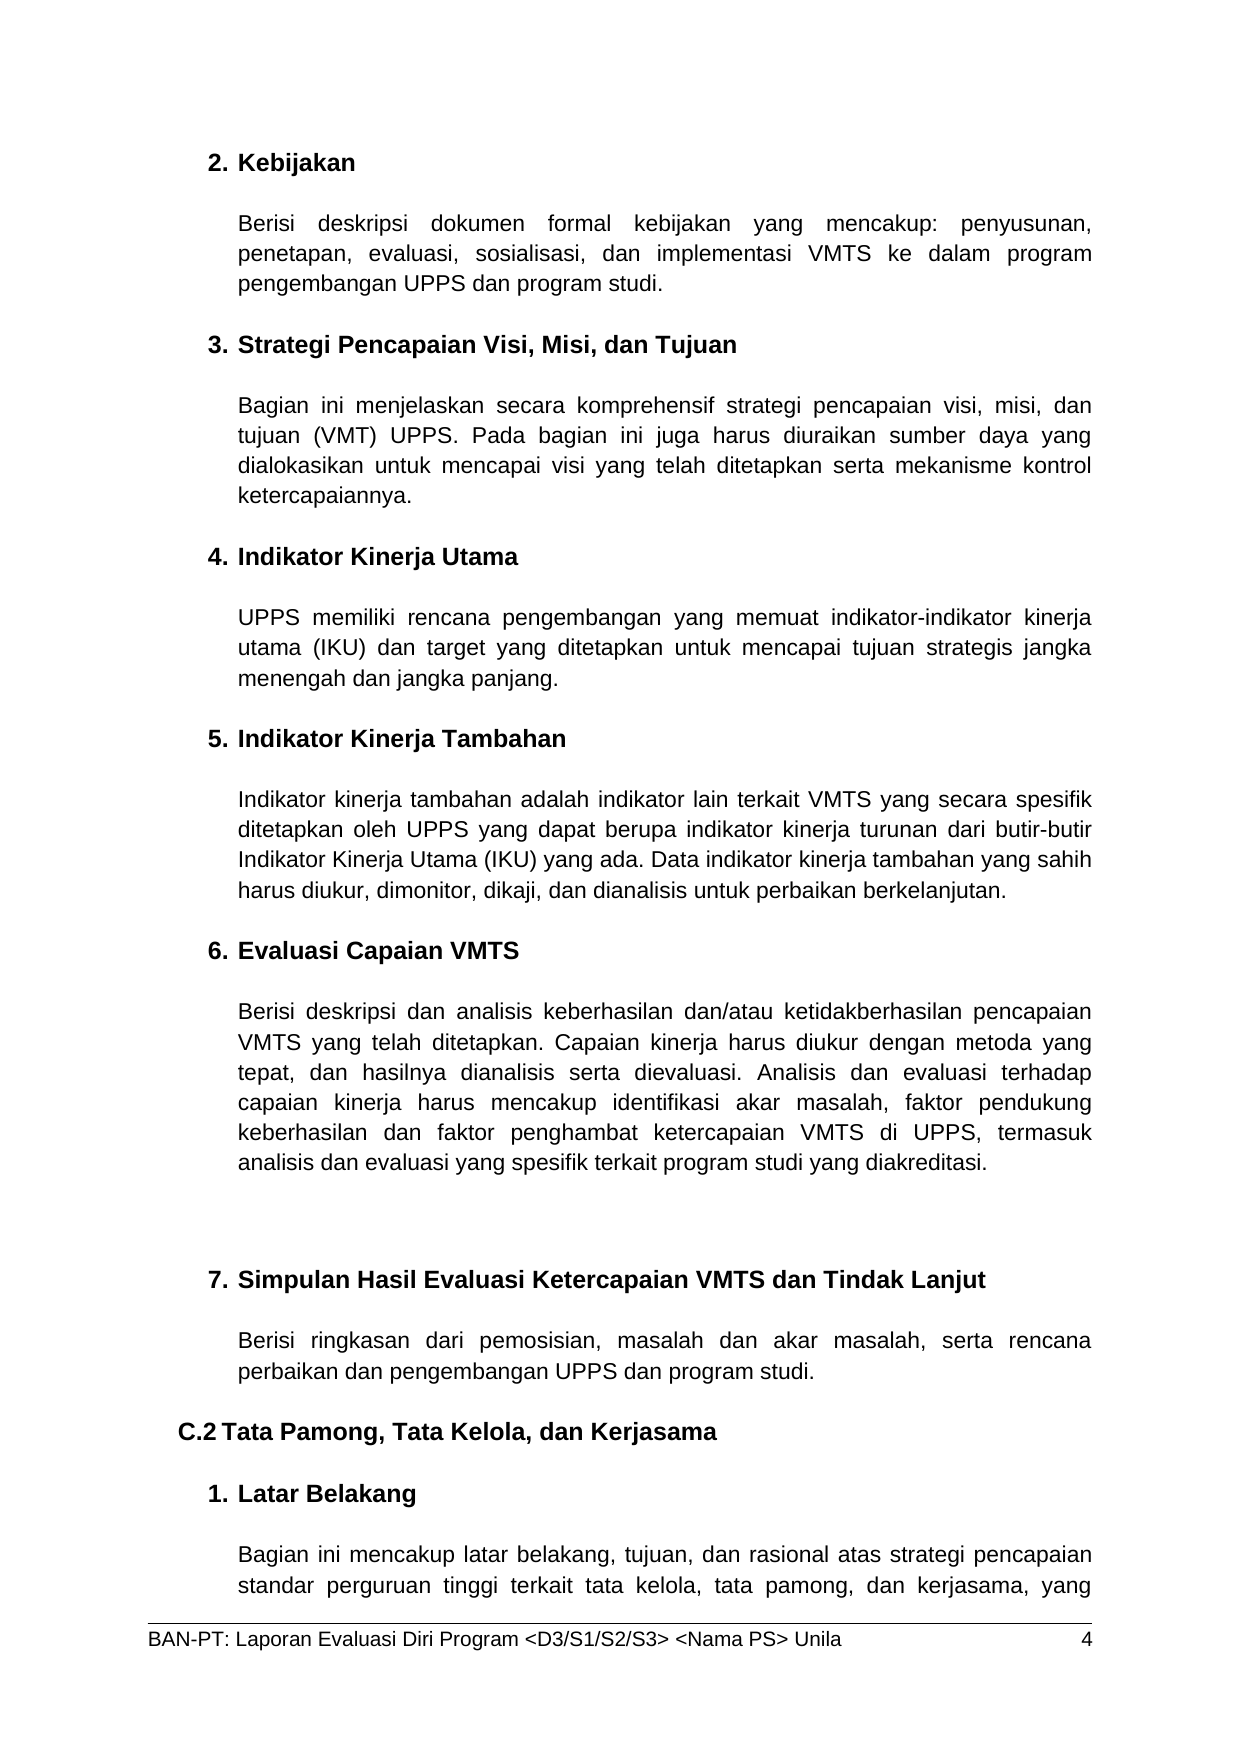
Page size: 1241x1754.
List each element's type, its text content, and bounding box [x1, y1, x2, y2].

subtitle 5. Indikator Kinerja Tambahan [208, 724, 1092, 753]
text Berisi deskripsi dokumen formal kebijakan yang mencakup: penyusunan, penetapan, evaluasi, sosialisasi, dan implementasi VMTS ke dalam program pengembangan UPPS dan program studi. [238, 210, 1092, 297]
text Berisi ringkasan dari pemosisian, masalah dan akar masalah, serta rencana perbaikan dan pengembangan UPPS dan program studi. [238, 1327, 1092, 1384]
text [238, 1541, 1092, 1598]
text UPPS memiliki rencana pengembangan yang memuat indikator-indikator kinerja utama (IKU) dan target yang ditetapkan untuk mencapai tujuan strategis jangka menengah dan jangka panjang. [238, 604, 1092, 691]
subtitle 1. Latar Belakang [208, 1479, 1092, 1508]
text Berisi deskripsi dan analisis keberhasilan dan/atau ketidakberhasilan pencapaian VMTS yang telah ditetapkan. Capaian kinerja harus diukur dengan metoda yang tepat, dan hasilnya dianalisis serta dievaluasi. Analisis dan evaluasi terhadap capaian kinerja harus mencakup identifikasi akar masalah, faktor pendukung keberhasilan dan faktor penghambat ketercapaian VMTS di UPPS, termasuk analisis dan evaluasi yang spesifik terkait program studi yang diakreditasi. [238, 998, 1092, 1176]
text Bagian ini menjelaskan secara komprehensif strategi pencapaian visi, misi, dan tujuan (VMT) UPPS. Pada bagian ini juga harus diuraikan sumber daya yang dialokasikan untuk mencapai visi yang telah ditetapkan serta mekanisme kontrol ketercapaiannya. [238, 392, 1092, 509]
subtitle C.2 Tata Pamong, Tata Kelola, dan Kerjasama [178, 1417, 1092, 1446]
subtitle 7. Simpulan Hasil Evaluasi Ketercapaian VMTS dan Tindak Lanjut [208, 1265, 1092, 1294]
subtitle 2. Kebijakan [208, 148, 1092, 176]
subtitle 4. Indikator Kinerja Utama [208, 542, 1092, 571]
subtitle 3. Strategi Pencapaian Visi, Misi, dan Tujuan [208, 330, 1092, 358]
text Indikator kinerja tambahan adalah indikator lain terkait VMTS yang secara spesifik ditetapkan oleh UPPS yang dapat berupa indikator kinerja turunan dari butir-butir Indikator Kinerja Utama (IKU) yang ada. Data indikator kinerja tambahan yang sahih harus diukur, dimonitor, dikaji, dan dianalisis untuk perbaikan berkelanjutan. [238, 786, 1092, 903]
subtitle 6. Evaluasi Capaian VMTS [208, 936, 1092, 965]
